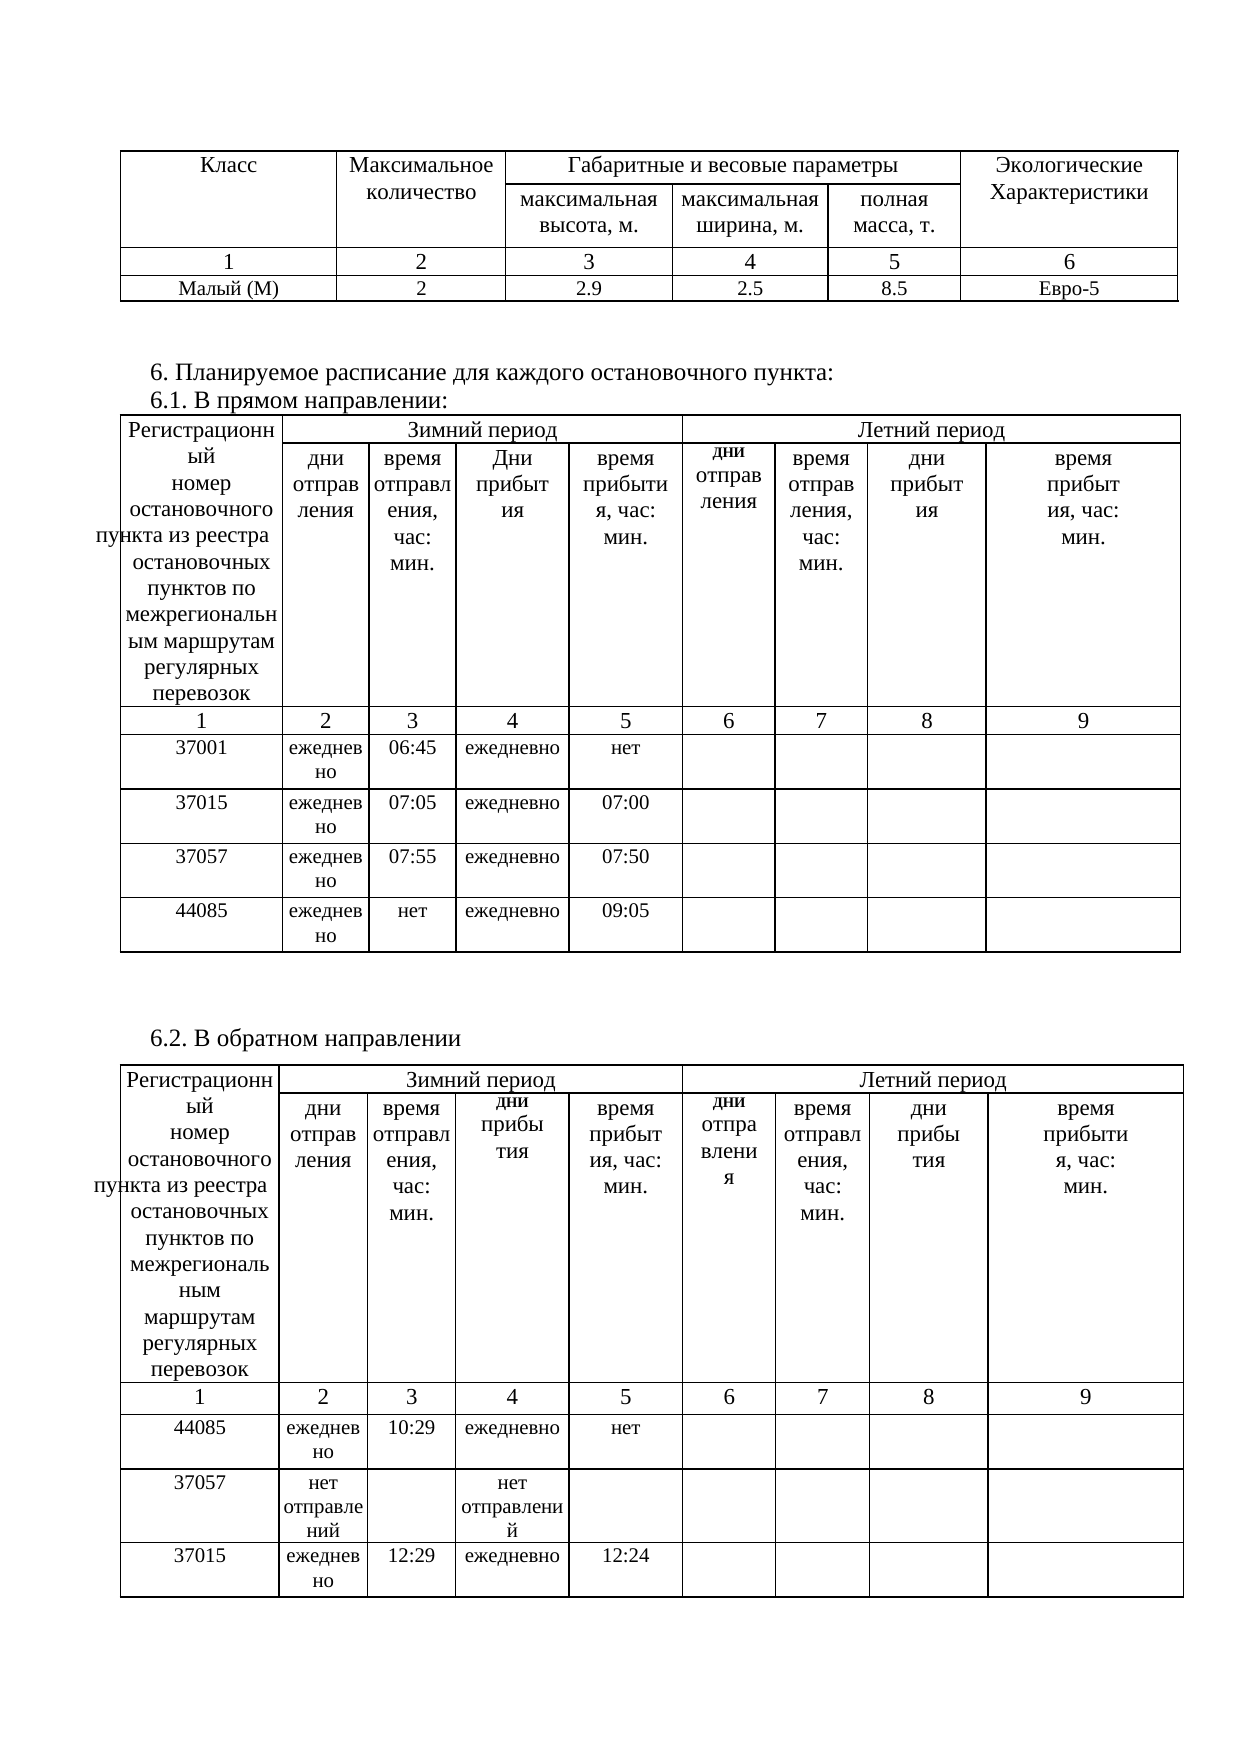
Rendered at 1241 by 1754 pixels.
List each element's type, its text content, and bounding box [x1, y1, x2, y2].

table_cell Дни прибыт ия [457, 444, 568, 706]
table_cell 44085 [121, 898, 282, 951]
table_cell [870, 1415, 987, 1468]
table_cell время отправл ения, час: мин. [370, 444, 455, 706]
table_cell [683, 898, 774, 951]
table_cell дни отправ ления [283, 444, 368, 706]
table_cell время отправл ения, час: мин. [368, 1094, 455, 1382]
table_cell ДНИ отпра влени я [683, 1094, 775, 1382]
table_cell ежедневно [280, 1543, 367, 1596]
table_cell 37057 [121, 1470, 278, 1542]
table_cell 2.5 [673, 276, 827, 300]
table_cell 2 [283, 707, 368, 734]
table_cell ежедневно [283, 790, 368, 842]
table_cell [683, 1415, 775, 1468]
table_cell 5 [829, 248, 960, 274]
table_cell ДНИ прибы тия [456, 1094, 568, 1382]
table_cell 12:24 [570, 1543, 682, 1596]
table_cell 3 [506, 248, 672, 274]
table_cell ежедневно [457, 898, 568, 951]
table_cell 9 [987, 707, 1180, 734]
table_cell дни отправ ления [280, 1094, 367, 1382]
table_cell [683, 1543, 775, 1596]
table_cell 1 [121, 248, 336, 274]
table_cell 10:29 [368, 1415, 455, 1468]
table_cell [570, 1470, 682, 1542]
table_cell ДНИ отправ ления [683, 444, 774, 706]
table_cell 4 [673, 248, 827, 274]
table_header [121, 1066, 278, 1382]
table_cell 8 [868, 707, 985, 734]
table_cell [868, 898, 985, 951]
table_cell 6 [683, 707, 774, 734]
table_cell ежедневно [283, 898, 368, 951]
table_cell ежедневно [456, 1543, 568, 1596]
table_cell нет [370, 898, 455, 951]
table_cell 07:50 [570, 844, 682, 897]
table_cell [987, 735, 1180, 788]
table_header Экологические Характеристики [961, 152, 1177, 247]
table_cell 37057 [121, 844, 282, 897]
table_cell [776, 735, 867, 788]
table_cell дни прибыт ия [868, 444, 985, 706]
table_cell 3 [368, 1383, 455, 1414]
table_cell Малый (М) [121, 276, 336, 300]
table_cell 2.9 [506, 276, 672, 300]
table_cell [776, 790, 867, 842]
table_cell 37015 [121, 790, 282, 842]
table_cell 37015 [121, 1543, 278, 1596]
table_cell [868, 790, 985, 842]
table_cell 06:45 [370, 735, 455, 788]
table_cell 2 [280, 1383, 367, 1414]
table_cell [868, 844, 985, 897]
table_cell 4 [456, 1383, 568, 1414]
table_cell 5 [570, 1383, 682, 1414]
table_cell [776, 1543, 869, 1596]
table_cell 37001 [121, 735, 282, 788]
table_header Зимний период [280, 1066, 682, 1092]
table_cell 7 [776, 707, 867, 734]
table_header Класс [121, 152, 336, 247]
table_cell дни прибы тия [870, 1094, 987, 1382]
table_cell 07:55 [370, 844, 455, 897]
table_cell [683, 790, 774, 842]
table_header Габаритные и весовые параметры [506, 152, 960, 183]
table_cell нет [570, 735, 682, 788]
table_header Летний период [683, 1066, 1183, 1092]
table_cell 44085 [121, 1415, 278, 1468]
table_cell ежедневно [457, 735, 568, 788]
table_cell ежедневно [283, 735, 368, 788]
table_cell время прибыт ия, час: мин. [570, 1094, 682, 1382]
table_cell [868, 735, 985, 788]
table_cell 8.5 [829, 276, 960, 300]
table_cell время прибыти я, час: мин. [570, 444, 682, 706]
table_cell [776, 844, 867, 897]
table_cell время отправ ления, час: мин. [776, 444, 867, 706]
table_cell ежедневно [280, 1415, 367, 1468]
table_cell 07:00 [570, 790, 682, 842]
text 6.2. В обратном направлении [150, 1023, 1090, 1052]
table_cell [776, 1470, 869, 1542]
table_cell [989, 1415, 1183, 1468]
table_cell ежедневно [283, 844, 368, 897]
table_cell время прибыт ия, час: мин. [987, 444, 1180, 706]
table_cell [987, 844, 1180, 897]
table_cell 6 [961, 248, 1177, 274]
table_cell 2 [337, 248, 505, 274]
table_cell 1 [121, 1383, 278, 1414]
table_cell 09:05 [570, 898, 682, 951]
table_header Зимний период [283, 416, 682, 442]
table_cell полная масса, т. [829, 185, 960, 247]
table_cell [683, 735, 774, 788]
table_header Максимальное количество [337, 152, 505, 247]
table_cell [683, 1470, 775, 1542]
table_cell 9 [989, 1383, 1183, 1414]
table_cell нет отправлений [456, 1470, 568, 1542]
table_header Летний период [683, 416, 1180, 442]
table_cell 5 [570, 707, 682, 734]
table_cell [987, 790, 1180, 842]
table_cell время прибыти я, час: мин. [989, 1094, 1183, 1382]
table_header Регистрационный номер остановочного пункта из реестра остановочных пунктов по межрегиональным маршрутам регулярных перевозок [121, 416, 282, 706]
table_cell 6 [683, 1383, 775, 1414]
table_cell ежедневно [457, 844, 568, 897]
table_cell [683, 844, 774, 897]
table_cell время отправл ения, час: мин. [776, 1094, 869, 1382]
table_cell ежедневно [457, 790, 568, 842]
text 6. Планируемое расписание для каждого остановочного пункта: [150, 357, 1090, 386]
table_cell [987, 898, 1180, 951]
table_cell 2 [337, 276, 505, 300]
table_cell 8 [870, 1383, 987, 1414]
table_cell [776, 898, 867, 951]
table_cell нет отправлений [280, 1470, 367, 1542]
table_cell Евро-5 [961, 276, 1177, 300]
table_cell 3 [370, 707, 455, 734]
table_cell ежедневно [456, 1415, 568, 1468]
table_cell [870, 1543, 987, 1596]
table_cell 07:05 [370, 790, 455, 842]
text 6.1. В прямом направлении: [150, 386, 1090, 414]
table_cell максимальная ширина, м. [673, 185, 827, 247]
table_cell [776, 1415, 869, 1468]
table_cell 4 [457, 707, 568, 734]
table_cell [368, 1470, 455, 1542]
table_cell 12:29 [368, 1543, 455, 1596]
table_cell 7 [776, 1383, 869, 1414]
table_cell 1 [121, 707, 282, 734]
table_cell максимальная высота, м. [506, 185, 672, 247]
table_cell [870, 1470, 987, 1542]
table_cell нет [570, 1415, 682, 1468]
table_cell [989, 1543, 1183, 1596]
table_cell [989, 1470, 1183, 1542]
